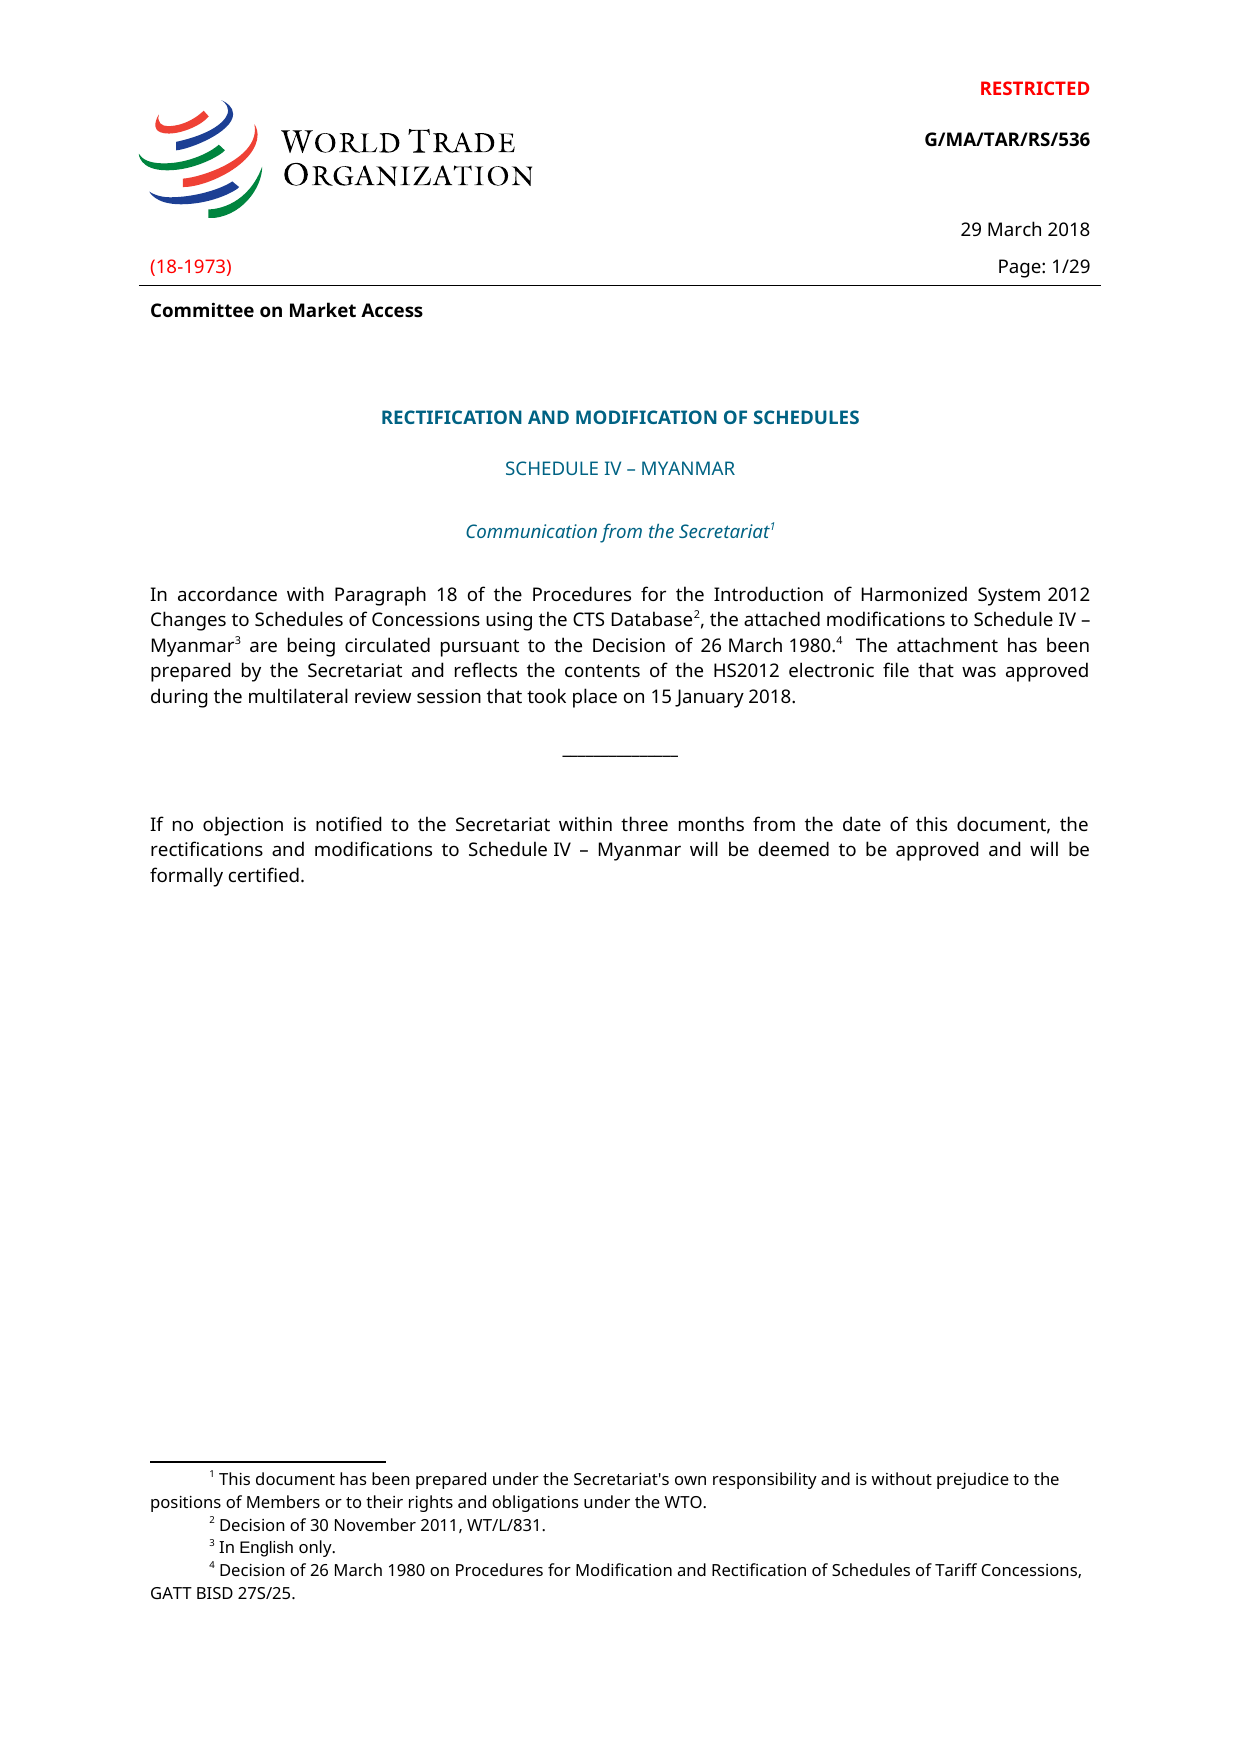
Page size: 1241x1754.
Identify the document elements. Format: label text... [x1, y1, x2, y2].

text If no objection is notified to the Secretariat within three months from the date of this document, the rectifications and modifications to Schedule IV – Myanmar will be deemed to be approved and will be formally certified. [150, 811, 1090, 887]
text _______________ [150, 734, 1090, 760]
title SCHEDULE IV – myanmar [150, 455, 1090, 481]
title Communication from the Secretariat [150, 518, 1090, 544]
title rectification and modification of schedules [150, 405, 1090, 430]
text In accordance with Paragraph 18 of the Procedures for the Introduction of Harmonized System 2012 Changes to Schedules of Concessions using the CTS Database, the attached modifications to Schedule IV – Myanmar are being circulated pursuant to the Decision of 26 March 1980. The attachment has been prepared by the Secretariat and reflects the contents of the HS2012 electronic file that was approved during the multilateral review session that took place on 15 January 2018. [150, 581, 1090, 709]
